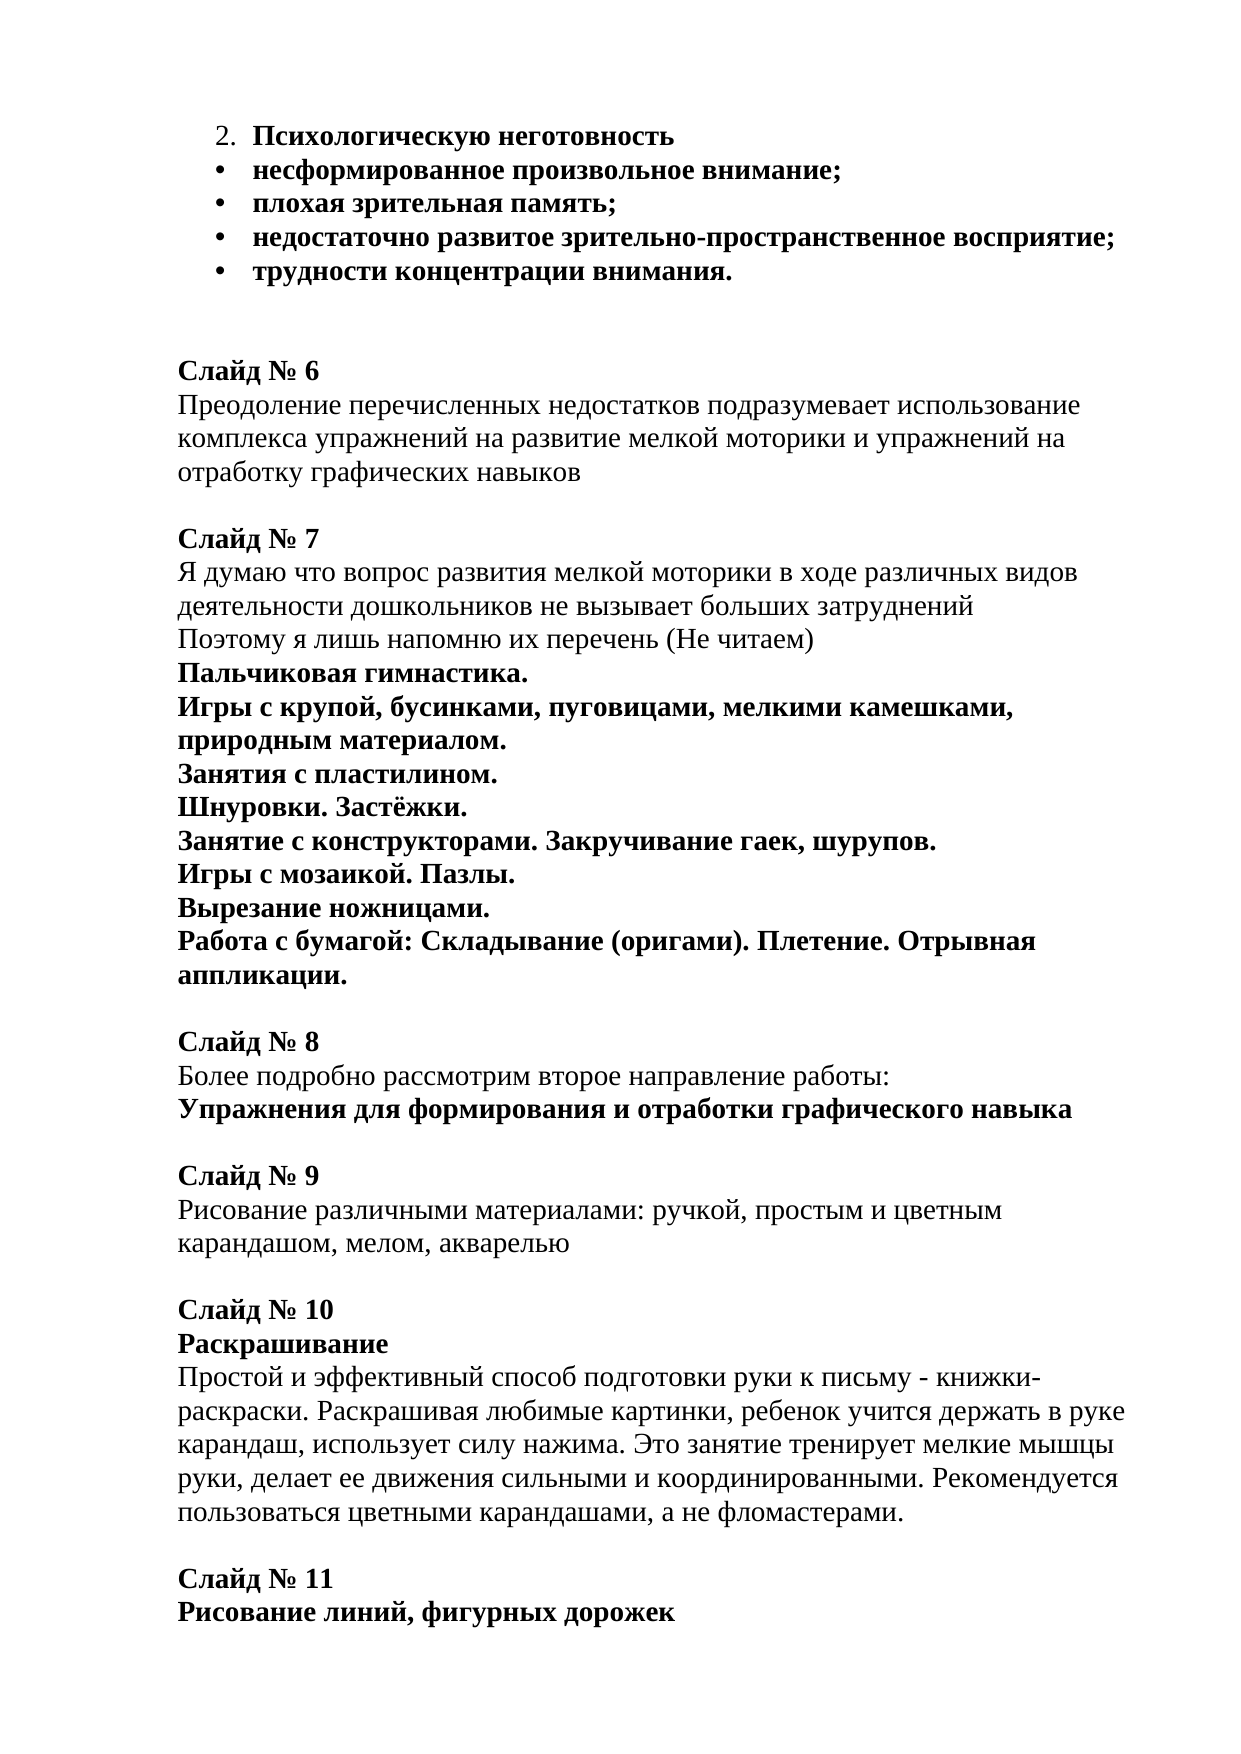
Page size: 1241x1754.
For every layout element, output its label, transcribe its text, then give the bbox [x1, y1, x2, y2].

text Рисование различными материалами: ручкой, простым и цветным карандашом, мелом, акварелью [177, 1192, 1152, 1259]
text Игры с мозаикой. Пазлы. [177, 856, 1152, 890]
list плохая зрительная память; [215, 185, 1152, 219]
text Слайд № 9 [177, 1158, 1152, 1192]
text Игры с крупой, бусинками, пуговицами, мелкими камешками, природным материалом. [177, 689, 1152, 756]
text Работа с бумагой: Складывание (оригами). Плетение. Отрывная аппликации. [177, 923, 1152, 991]
text Более подробно рассмотрим второе направление работы: [177, 1058, 1152, 1091]
text Слайд № 7 [177, 521, 1152, 554]
text Слайд № 10 [177, 1292, 1152, 1326]
text Простой и эффективный способ подготовки руки к письму - книжки-раскраски. Раскрашивая любимые картинки, ребенок учится держать в руке карандаш, использует силу нажима. Это занятие тренирует мелкие мышцы руки, делает ее движения сильными и координированными. Рекомендуется пользоваться цветными карандашами, а не фломастерами. [177, 1359, 1152, 1527]
text Слайд № 8 [177, 1024, 1152, 1058]
text Я думаю что вопрос развития мелкой моторики в ходе различных видов деятельности дошкольников не вызывает больших затруднений [177, 554, 1152, 622]
text Слайд № 6 [177, 353, 1152, 387]
text Слайд № 11 [177, 1561, 1152, 1594]
list трудности концентрации внимания. [215, 253, 1152, 286]
text Занятие с конструкторами. Закручивание гаек, шурупов. [177, 823, 1152, 856]
text Шнуровки. Застёжки. [177, 789, 1152, 823]
text Преодоление перечисленных недостатков подразумевает использование комплекса упражнений на развитие мелкой моторики и упражнений на отработку графических навыков [177, 387, 1152, 487]
list Психологическую неготовность [215, 118, 1152, 152]
text Раскрашивание [177, 1326, 1152, 1359]
text Занятия с пластилином. [177, 756, 1152, 789]
text Пальчиковая гимнастика. [177, 655, 1152, 689]
text Поэтому я лишь напомню их перечень (Не читаем) [177, 622, 1152, 655]
text Рисование линий, фигурных дорожек [177, 1594, 1152, 1628]
text Упражнения для формирования и отработки графического навыка [177, 1091, 1152, 1125]
list несформированное произвольное внимание; [215, 152, 1152, 185]
text Вырезание ножницами. [177, 890, 1152, 923]
list недостаточно развитое зрительно-пространственное восприятие; [215, 219, 1152, 253]
